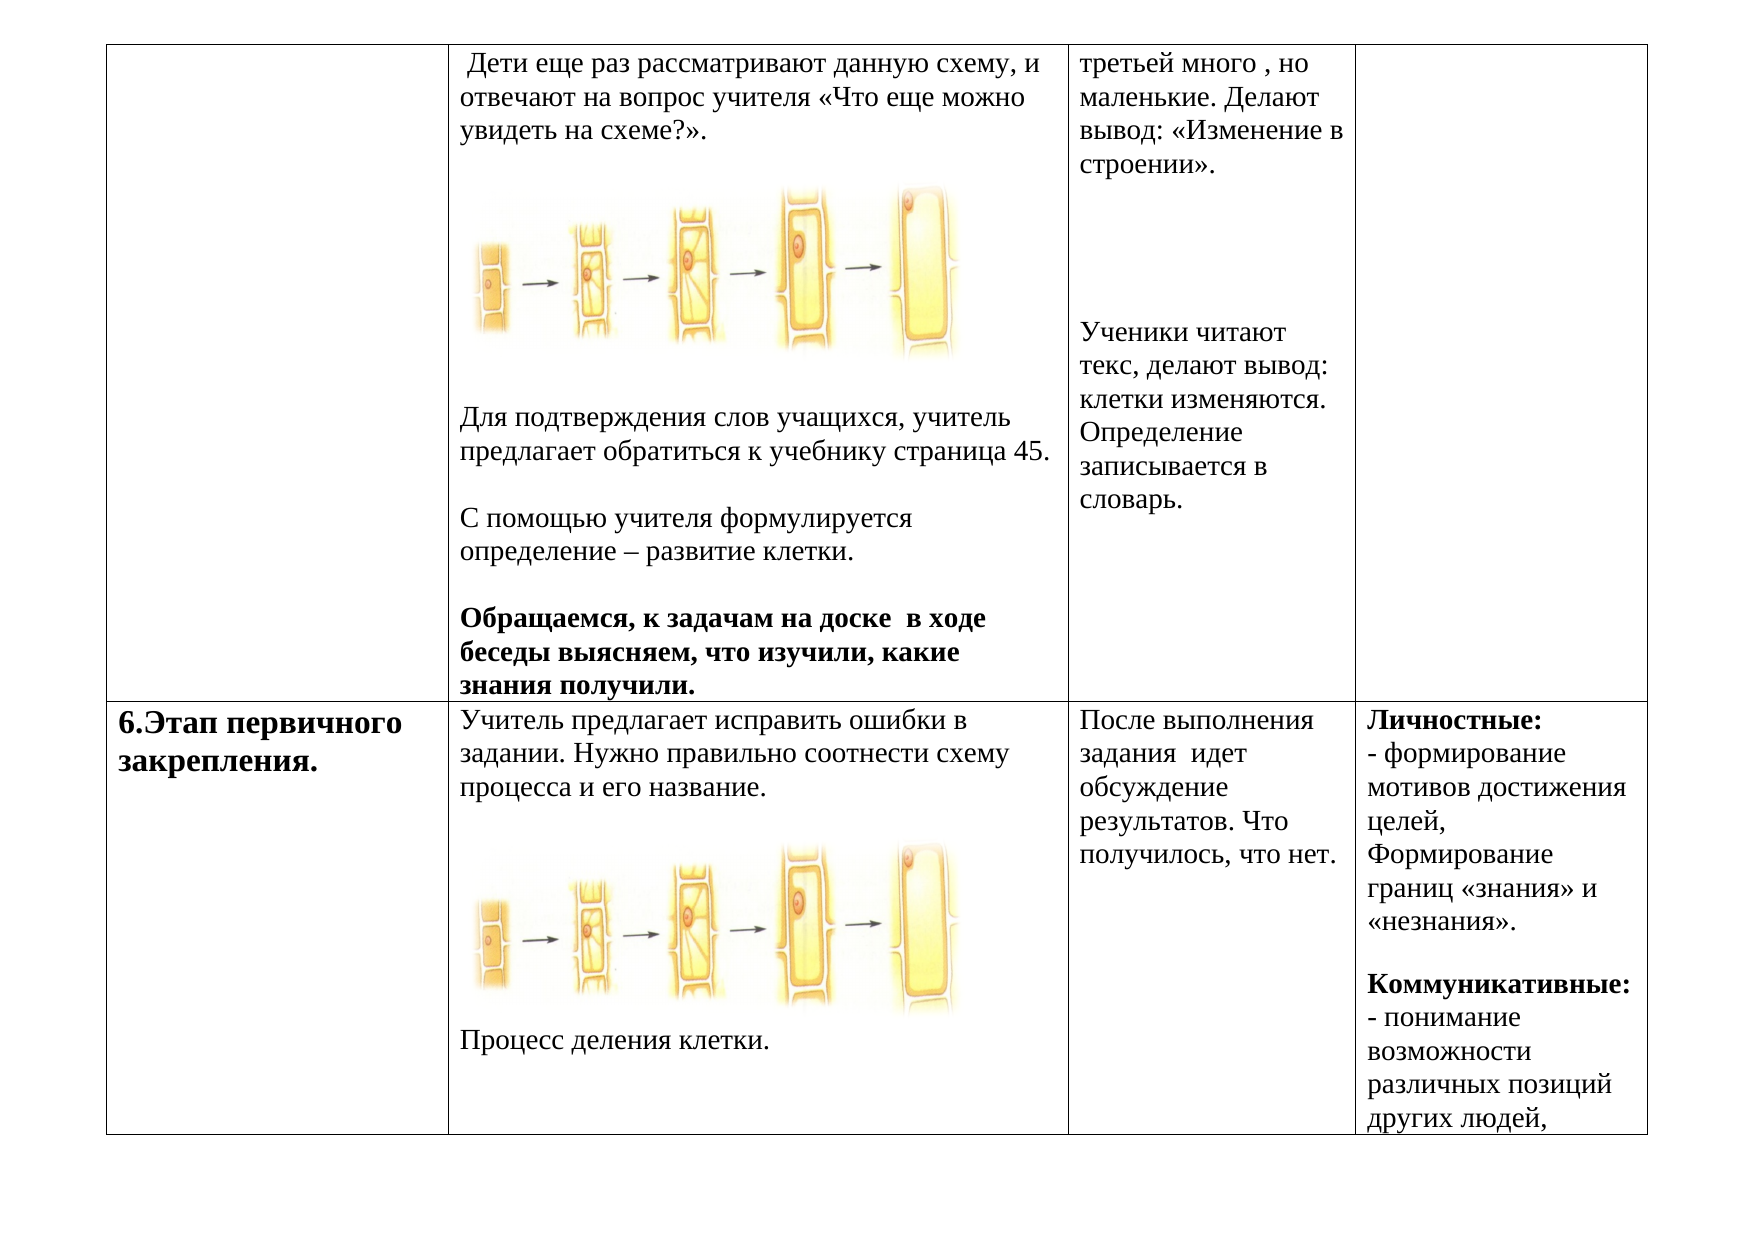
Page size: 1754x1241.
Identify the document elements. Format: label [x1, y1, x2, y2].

table_cell [1069, 45, 1355, 701]
table_cell [449, 702, 1068, 1134]
table_cell [1069, 702, 1355, 1134]
table_cell [449, 45, 1068, 701]
picture [491, 865, 943, 994]
table_cell [1356, 45, 1647, 701]
picture [491, 208, 943, 338]
table_cell [107, 702, 448, 1134]
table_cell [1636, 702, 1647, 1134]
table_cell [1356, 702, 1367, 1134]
table_cell [107, 45, 448, 701]
